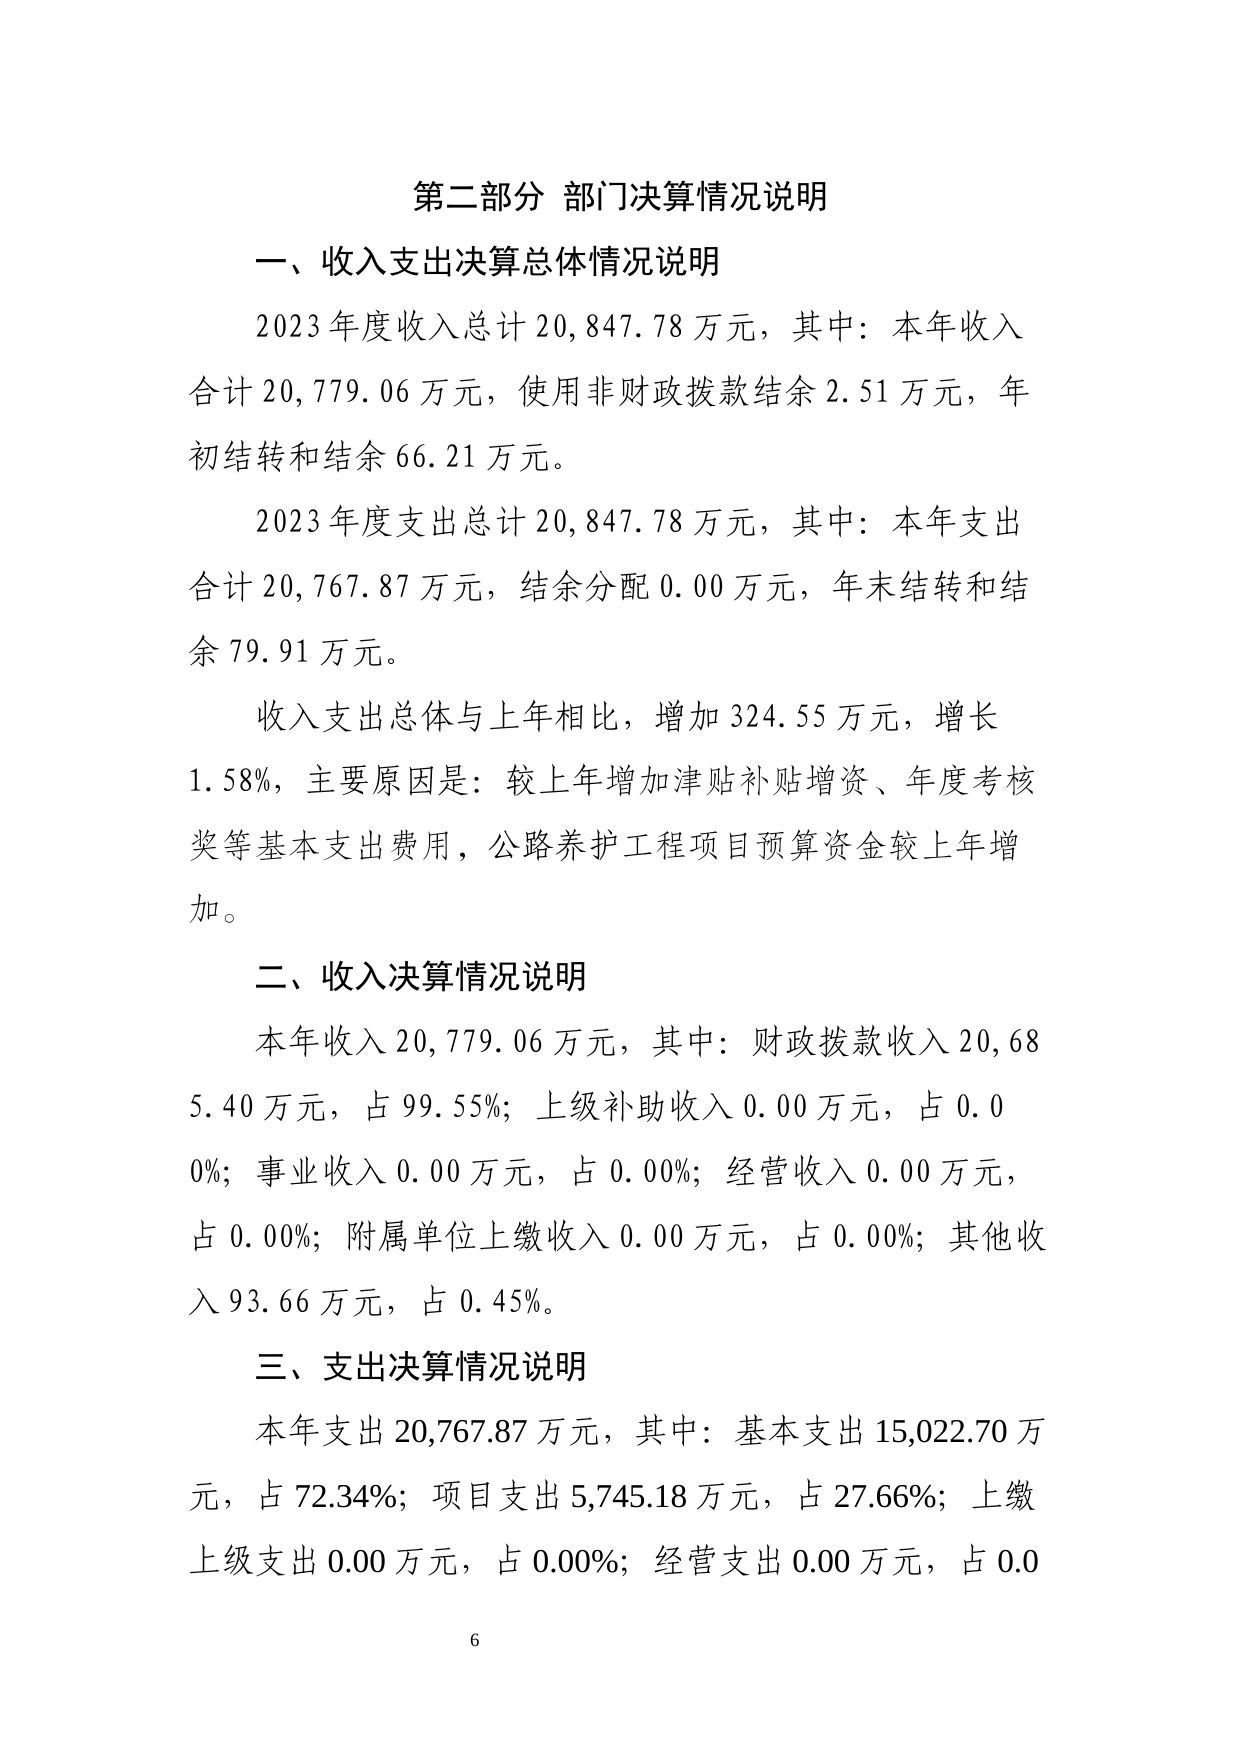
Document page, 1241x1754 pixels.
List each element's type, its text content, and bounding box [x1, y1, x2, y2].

text 第二部分 部门决算情况说明 [187, 162, 1053, 227]
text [187, 1397, 1053, 1592]
text 2023年度支出总计20,847.78万元，其中：本年支出合计20,767.87万元，结余分配0.00万元，年末结转和结余79.91万元。 [187, 487, 1053, 682]
text 本年收入20,779.06万元，其中：财政拨款收入20,685.40万元，占99.55%；上级补助收入0.00万元，占0.00%；事业收入0.00万元，占0.00%；经营收入0.00万元，占0.00%；附属单位上缴收入0.00万元，占0.00%；其他收入93.66万元，占0.45%。 [187, 1007, 1053, 1332]
text 收入支出总体与上年相比，增加324.55万元，增长1.58%，主要原因是：较上年增加津贴补贴增资、年度考核奖等基本支出费用，公路养护工程项目预算资金较上年增加。 [187, 682, 1053, 942]
text 一、收入支出决算总体情况说明 [187, 227, 1053, 292]
text 三、支出决算情况说明 [187, 1332, 1053, 1397]
text 2023年度收入总计20,847.78万元，其中：本年收入合计20,779.06万元，使用非财政拨款结余2.51万元，年初结转和结余66.21万元。 [187, 292, 1053, 487]
text 二、收入决算情况说明 [187, 942, 1053, 1007]
